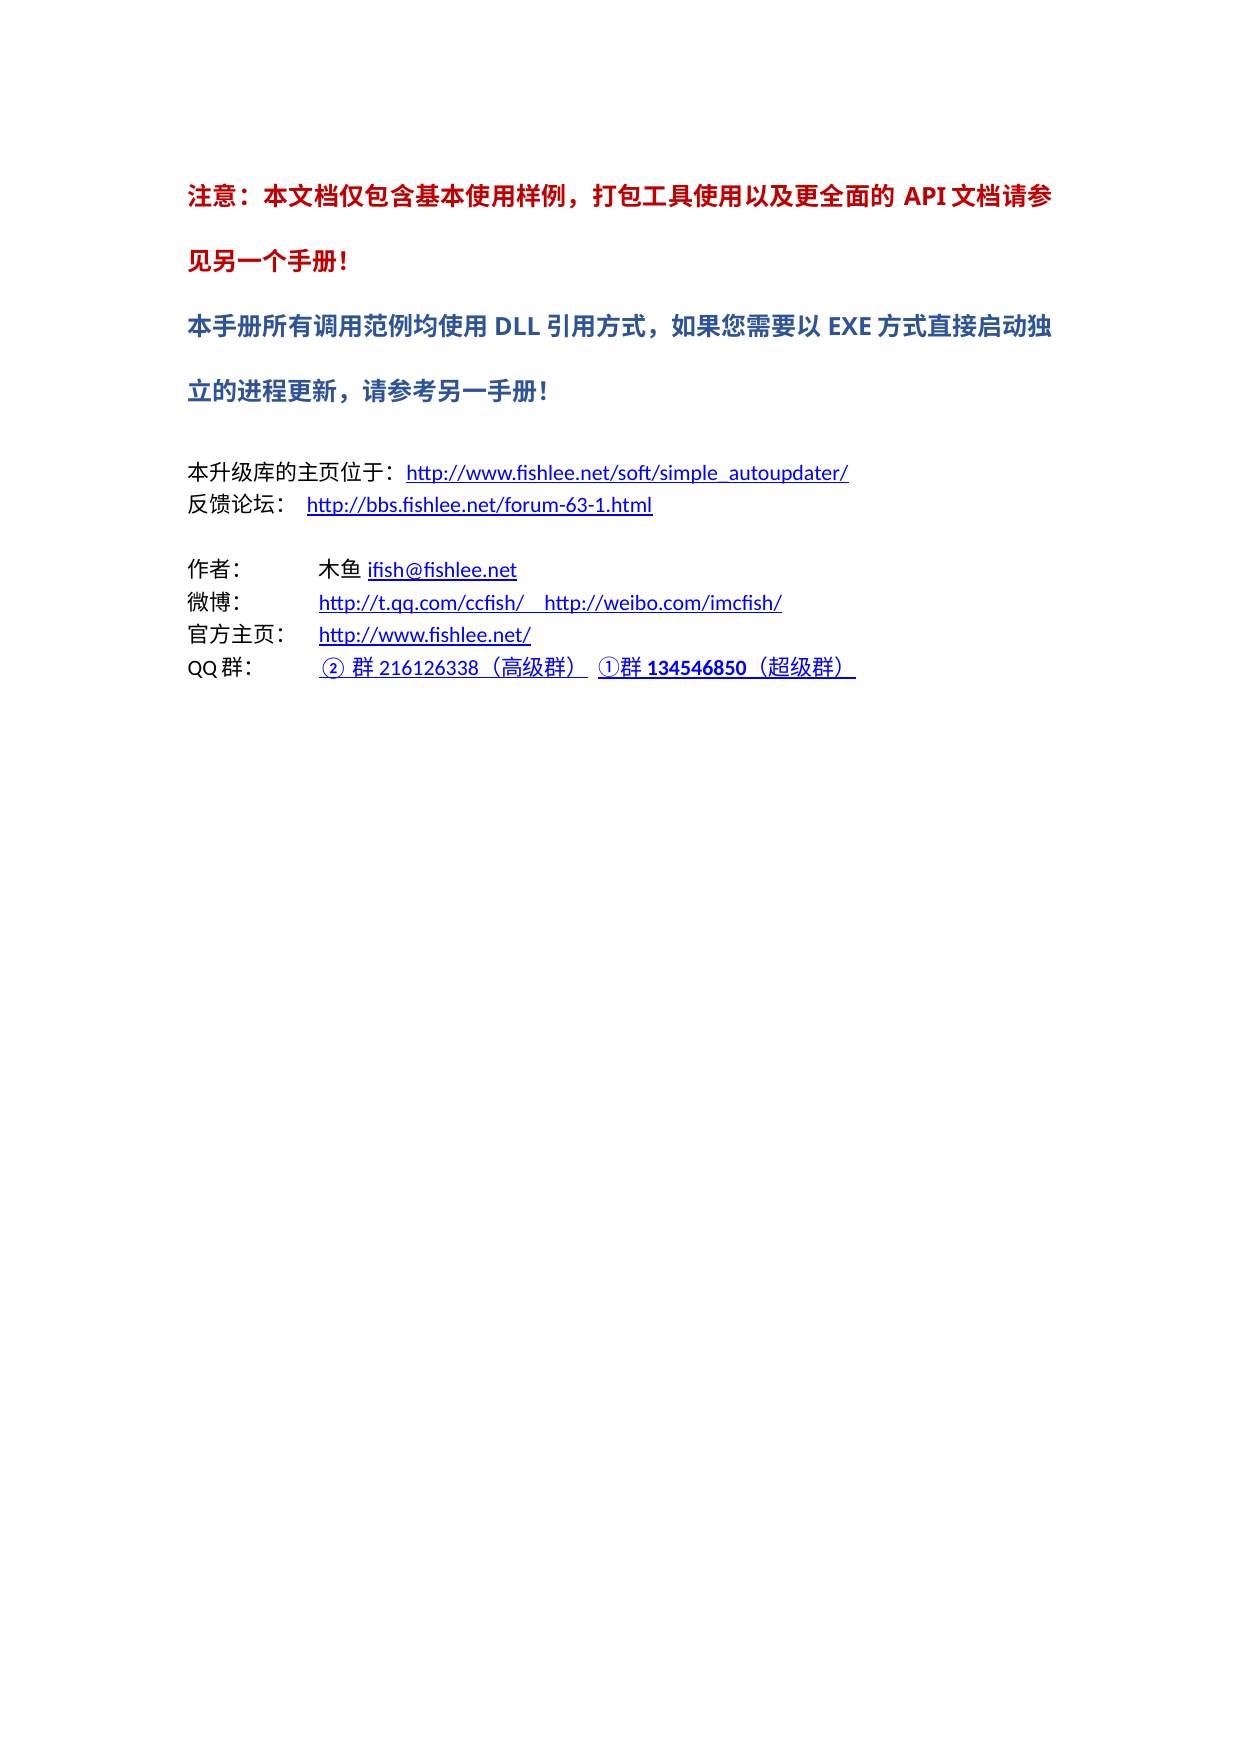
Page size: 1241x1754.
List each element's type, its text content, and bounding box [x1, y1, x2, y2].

text 本升级库的主页位于：http://www.fishlee.net/soft/simple_autoupdater/ [187, 454, 1053, 487]
text 微博： http://t.qq.com/ccfish/ http://weibo.com/imcfish/ [187, 584, 1053, 617]
text QQ群： ②群 216126338（高级群） ①群 134546850（超级群） [187, 649, 1053, 682]
text 反馈论坛： http://bbs.fishlee.net/forum-63-1.html [187, 487, 1053, 519]
text 作者： 木鱼 ifish@fishlee.net [187, 552, 1053, 584]
text 官方主页： http://www.fishlee.net/ [187, 617, 1053, 649]
text 本手册所有调用范例均使用DLL引用方式，如果您需要以EXE方式直接启动独立的进程更新，请参考另一手册！ [187, 292, 1053, 422]
text 注意：本文档仅包含基本使用样例，打包工具使用以及更全面的API文档请参见另一个手册！ [187, 162, 1053, 292]
